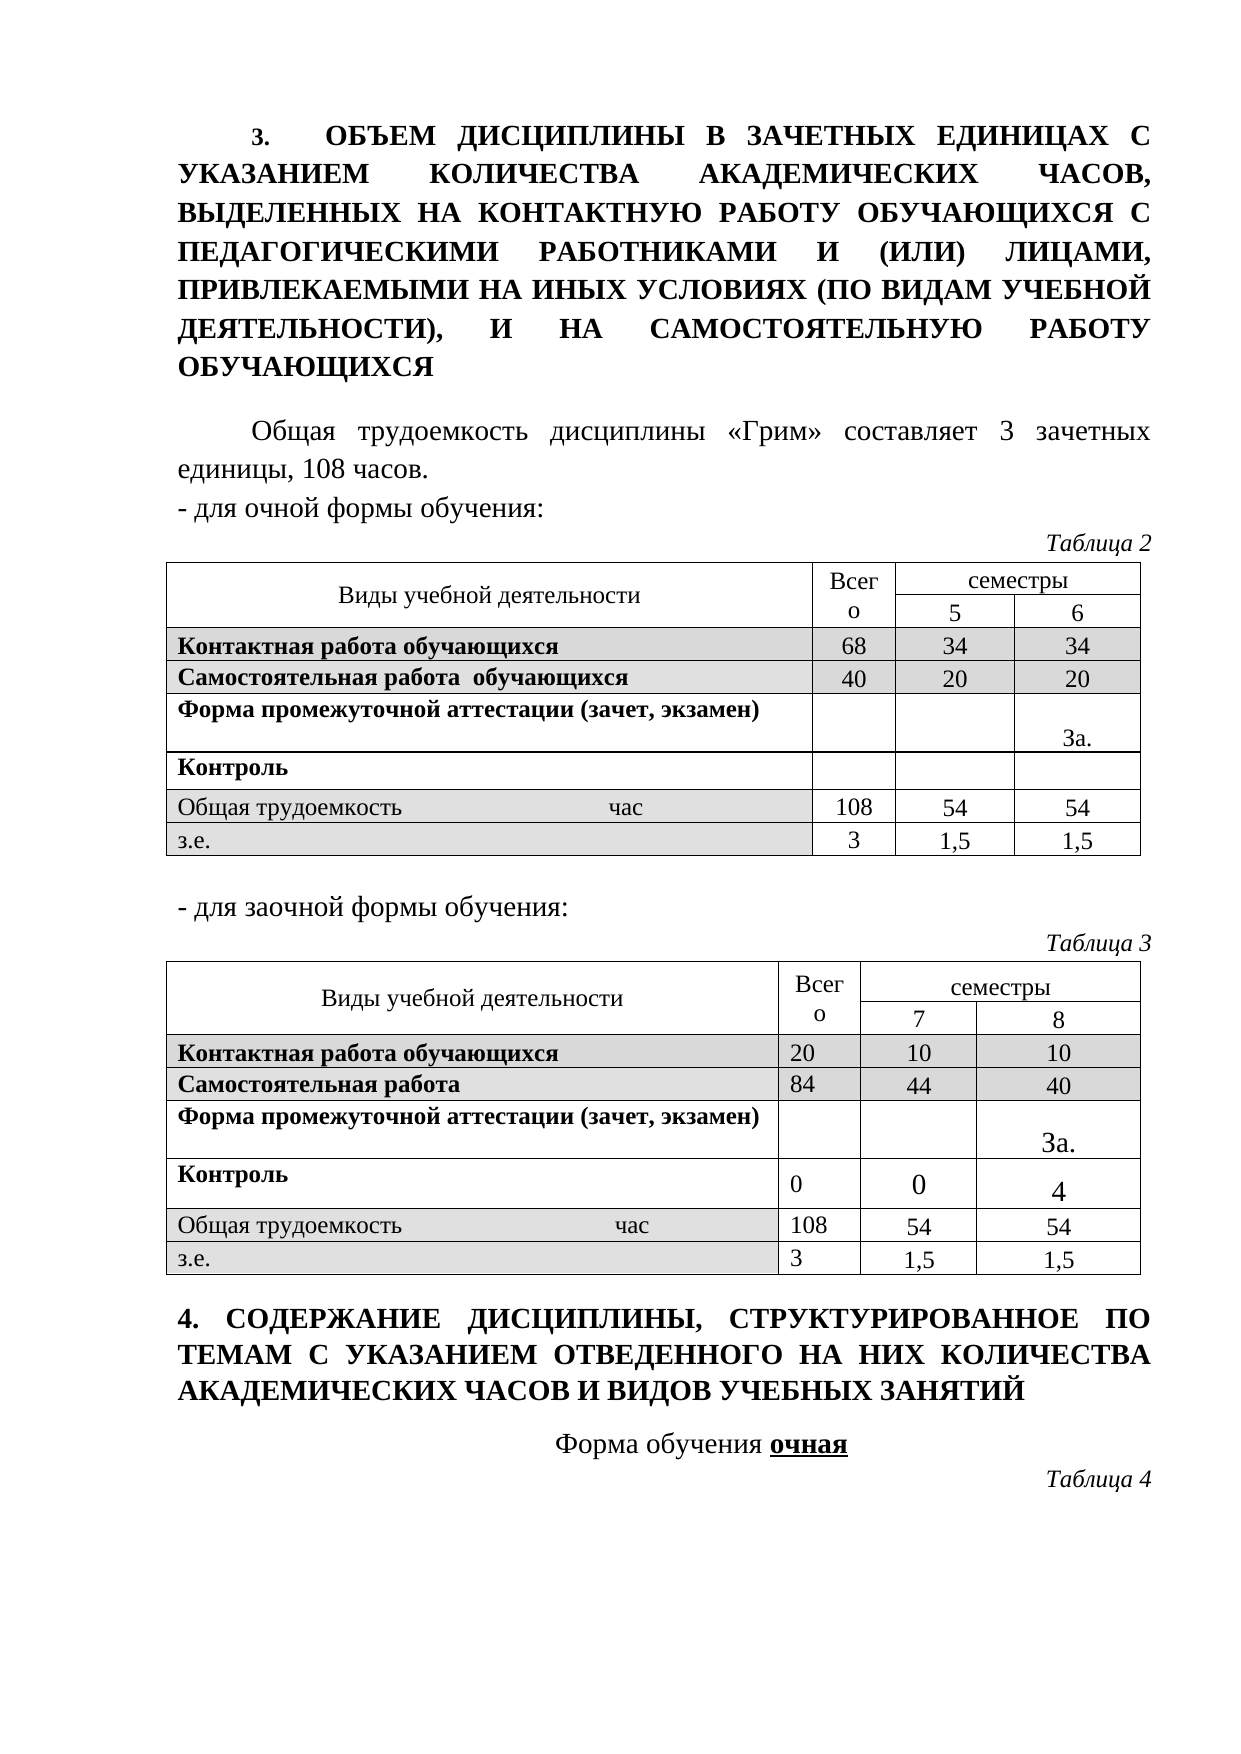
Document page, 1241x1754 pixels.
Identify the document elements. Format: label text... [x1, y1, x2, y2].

table_cell 5 [896, 595, 1014, 627]
table_cell з.е. [167, 823, 812, 855]
table_cell [813, 753, 895, 789]
table_cell 1,5 [861, 1242, 976, 1273]
table_cell Самостоятельная работа [167, 1068, 778, 1100]
table_header Виды учебной деятельности [167, 563, 812, 627]
table_cell 44 [861, 1068, 976, 1100]
text Таблица 3 [177, 928, 1152, 956]
table_cell 40 [813, 661, 895, 693]
table_cell 34 [896, 628, 1014, 660]
table_cell 0 [861, 1159, 976, 1208]
table_header Всего [813, 563, 895, 627]
text Таблица 4 [251, 1464, 1152, 1493]
table_cell 3 [813, 823, 895, 855]
table_cell 1,5 [977, 1242, 1140, 1273]
table_cell 7 [861, 1002, 976, 1034]
table_cell 6 [1015, 595, 1140, 627]
table_header Виды учебной деятельности [167, 962, 778, 1034]
table_cell [861, 1101, 976, 1158]
table_header семестры [861, 962, 1140, 1001]
table_cell 10 [977, 1035, 1140, 1067]
table_cell Контактная работа обучающихся [167, 628, 812, 660]
table_cell 84 [779, 1068, 860, 1100]
table_cell Самостоятельная работа обучающихся [167, 661, 812, 693]
table_cell 1,5 [896, 823, 1014, 855]
table_cell Контроль [167, 753, 812, 789]
text - для заочной формы обучения: [177, 889, 1152, 923]
table_cell Общая трудоемкость час [167, 790, 812, 822]
text Форма обучения очная [251, 1426, 1152, 1459]
table_cell Контроль [167, 1159, 778, 1208]
table_cell Форма промежуточной аттестации (зачет, экзамен) [167, 694, 812, 751]
table_cell 20 [779, 1035, 860, 1067]
table_cell 68 [813, 628, 895, 660]
text Общая трудоемкость дисциплины «Грим» составляет 3 зачетных единицы, 108 часов. [177, 413, 1152, 485]
table_header Всего [779, 962, 860, 1034]
table_cell [896, 753, 1014, 789]
table_cell 108 [813, 790, 895, 822]
table_cell [779, 1101, 860, 1158]
table_cell 20 [896, 661, 1014, 693]
table_cell 54 [977, 1209, 1140, 1241]
table_cell 4 [977, 1159, 1140, 1208]
table_cell За. [1015, 694, 1140, 751]
table_cell [813, 694, 895, 751]
table_cell За. [977, 1101, 1140, 1158]
table_cell 3 [779, 1242, 860, 1273]
table_cell 54 [861, 1209, 976, 1241]
text - для очной формы обучения: [177, 490, 1152, 523]
table_cell 1,5 [1015, 823, 1140, 855]
text 4. СОДЕРЖАНИЕ ДИСЦИПЛИНЫ, СТРУКТУРИРОВАННОЕ ПО ТЕМАМ С УКАЗАНИЕМ ОТВЕДЕННОГО НА НИХ КОЛИЧЕСТВА АКАДЕМИЧЕСКИХ ЧАСОВ И ВИДОВ УЧЕБНЫХ ЗАНЯТИЙ [177, 1301, 1152, 1407]
table_cell 40 [977, 1068, 1140, 1100]
table_cell Контактная работа обучающихся [167, 1035, 778, 1067]
table_cell 20 [1015, 661, 1140, 693]
subtitle ОБЪЕМ ДИСЦИПЛИНЫ В ЗАЧЕТНЫХ ЕДИНИЦАХ С УКАЗАНИЕМ КОЛИЧЕСТВА АКАДЕМИЧЕСКИХ ЧАСОВ, ВЫДЕЛЕННЫХ НА КОНТАКТНУЮ РАБОТУ ОБУЧАЮЩИХСЯ С ПЕДАГОГИЧЕСКИМИ РАБОТНИКАМИ И (ИЛИ) ЛИЦАМИ, ПРИВЛЕКАЕМЫМИ НА ИНЫХ УСЛОВИЯХ (ПО ВИДАМ УЧЕБНОЙ ДЕЯТЕЛЬНОСТИ), И НА САМОСТОЯТЕЛЬНУЮ РАБОТУ ОБУЧАЮЩИХСЯ [177, 118, 1152, 383]
table_cell 108 [779, 1209, 860, 1241]
table_cell [896, 694, 1014, 751]
text Таблица 2 [177, 528, 1152, 557]
table_cell з.е. [167, 1242, 778, 1273]
table_header семестры [896, 563, 1140, 594]
table_cell 54 [1015, 790, 1140, 822]
table_cell 34 [1015, 628, 1140, 660]
table_cell 8 [977, 1002, 1140, 1034]
table_cell [1015, 753, 1140, 789]
table_cell Общая трудоемкость час [167, 1209, 778, 1241]
table_cell 0 [779, 1159, 860, 1208]
table_cell 54 [896, 790, 1014, 822]
table_cell Форма промежуточной аттестации (зачет, экзамен) [167, 1101, 778, 1158]
table_cell 10 [861, 1035, 976, 1067]
